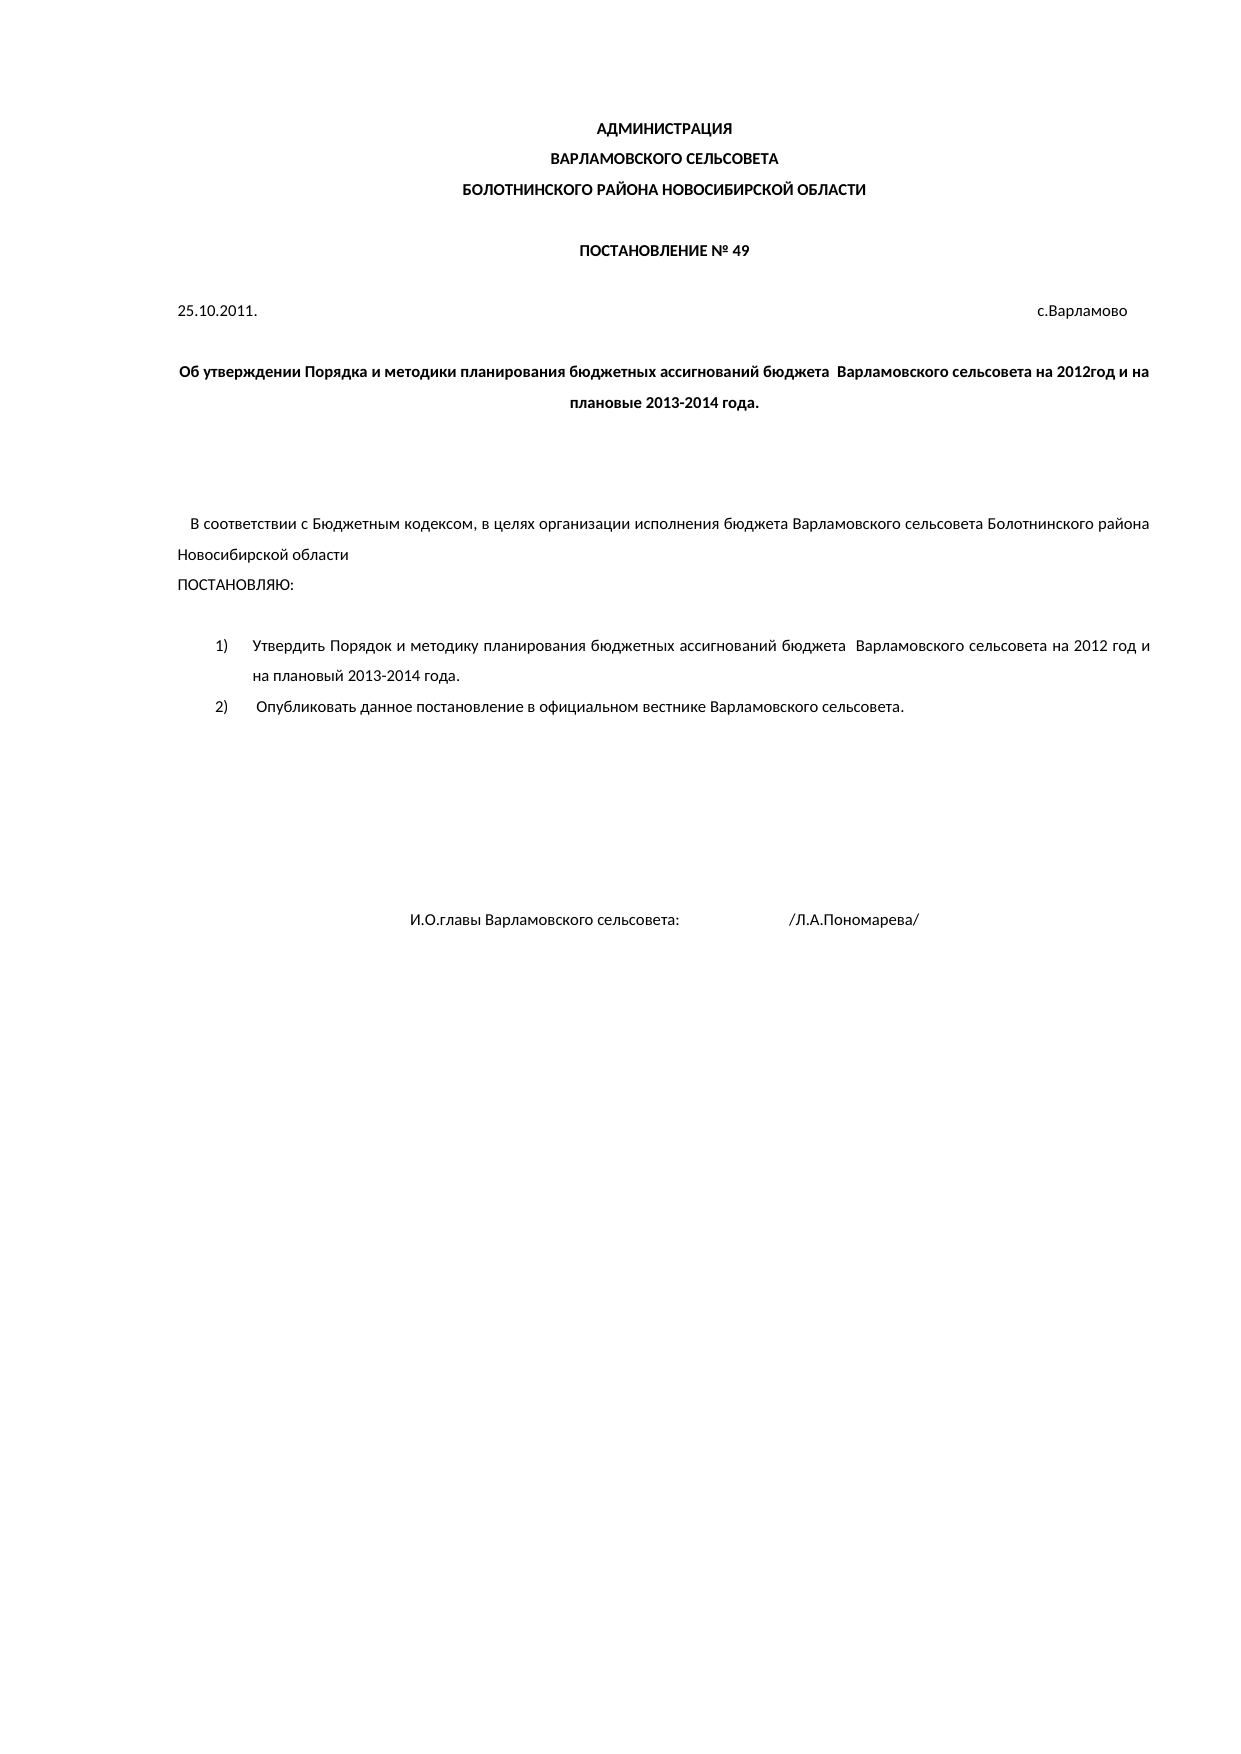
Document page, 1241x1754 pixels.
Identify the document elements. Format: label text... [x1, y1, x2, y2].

list Опубликовать данное постановление в официальном вестнике Варламовского сельсовета. [215, 696, 1152, 716]
text ПОСТАНОВЛЕНИЕ № 49 [177, 240, 1152, 260]
text 25.10.2011. с.Варламово [177, 301, 1152, 321]
text Об утверждении Порядка и методики планирования бюджетных ассигнований бюджета Варламовского сельсовета на 2012год и на плановые 2013-2014 года. [177, 361, 1152, 412]
text ПОСТАНОВЛЯЮ: [177, 574, 1152, 595]
text АДМИНИСТРАЦИЯ ВАРЛАМОВСКОГО СЕЛЬСОВЕТА БОЛОТНИНСКОГО РАЙОНА НОВОСИБИРСКОЙ ОБЛАСТИ [177, 118, 1152, 199]
text В соответствии с Бюджетным кодексом, в целях организации исполнения бюджета Варламовского сельсовета Болотнинского района Новосибирской области [177, 513, 1152, 564]
list Утвердить Порядок и методику планирования бюджетных ассигнований бюджета Варламовского сельсовета на 2012 год и на плановый 2013-2014 года. [215, 635, 1152, 686]
text И.О.главы Варламовского сельсовета: /Л.А.Пономарева/ [177, 909, 1152, 929]
